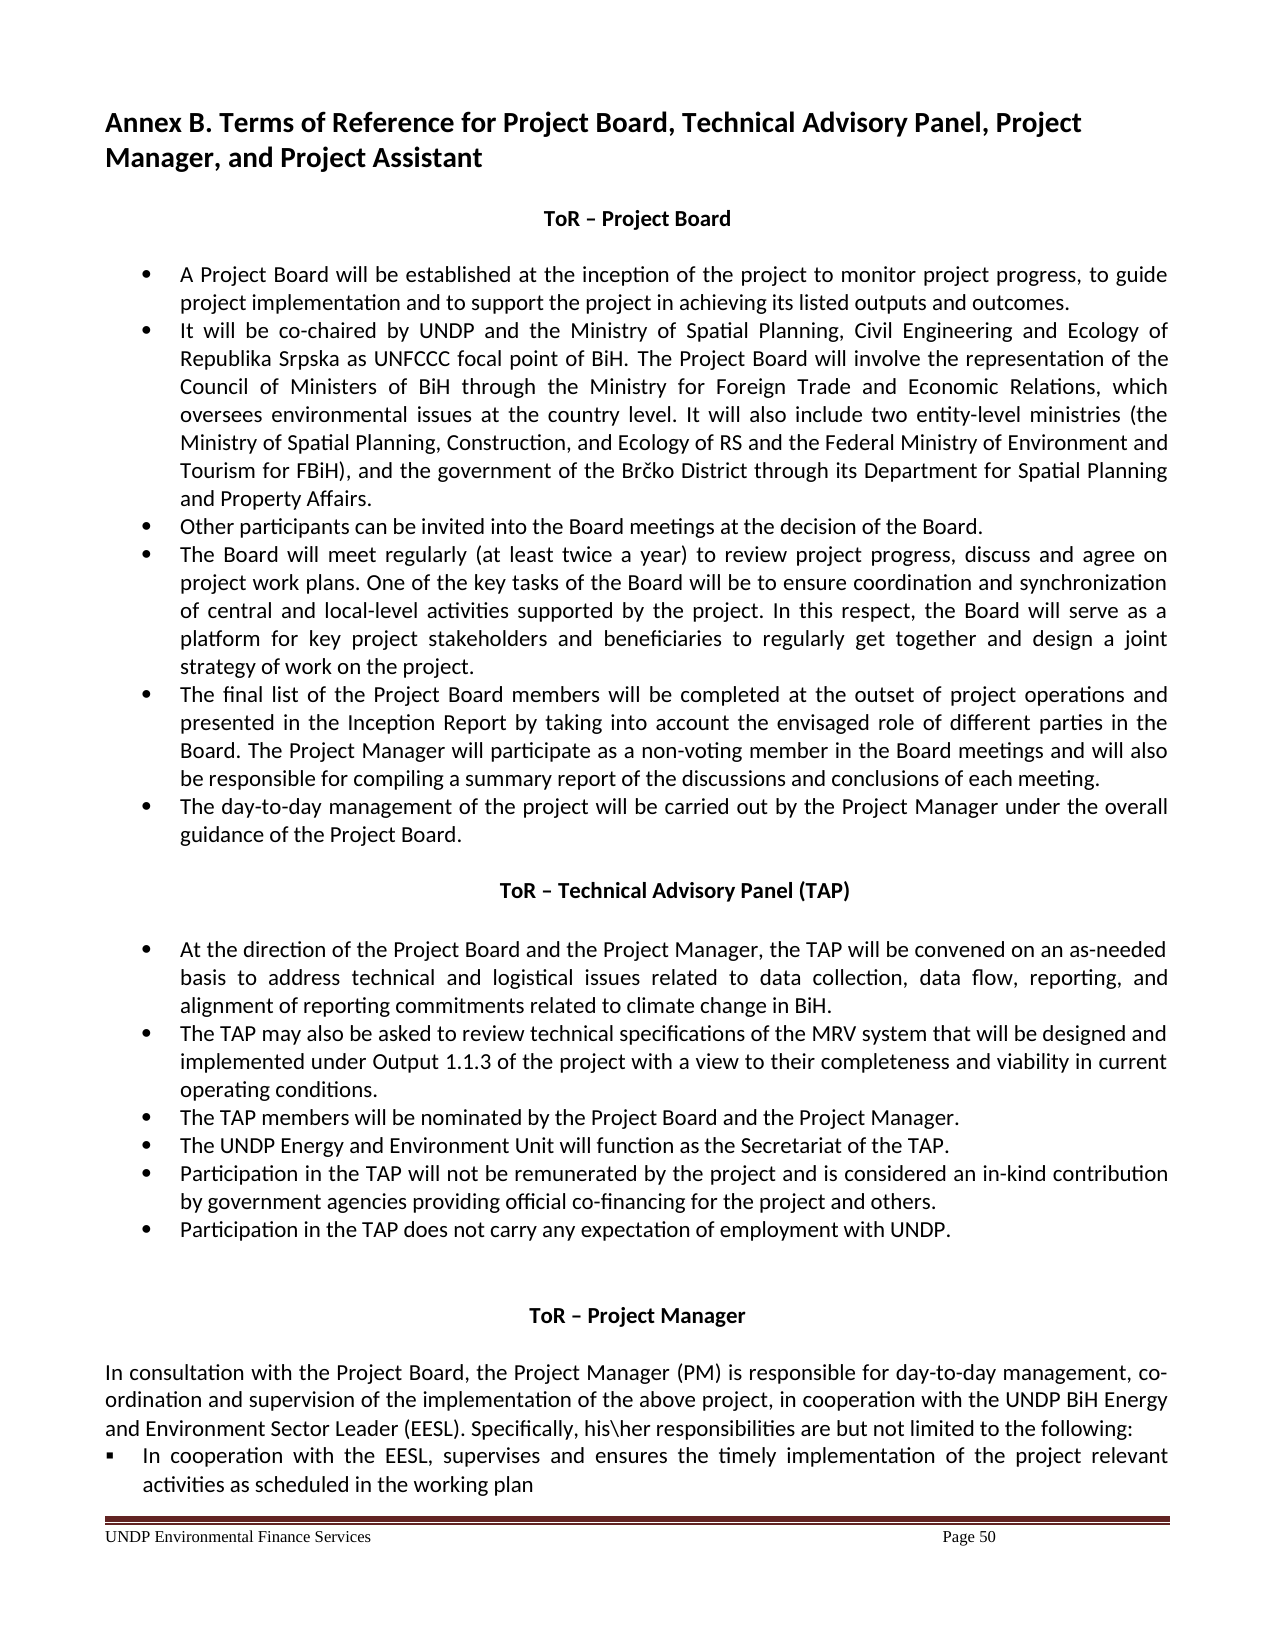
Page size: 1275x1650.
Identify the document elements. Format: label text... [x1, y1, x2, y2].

list The final list of the Project Board members will be completed at the outset of project operations and presented in the Inception Report by taking into account the envisaged role of different parties in the Board. The Project Manager will participate as a non-voting member in the Board meetings and will also be responsible for compiling a summary report of the discussions and conclusions of each meeting. [142, 680, 1170, 792]
list A Project Board will be established at the inception of the project to monitor project progress, to guide project implementation and to support the project in achieving its listed outputs and outcomes. [142, 260, 1170, 316]
list The day-to-day management of the project will be carried out by the Project Manager under the overall guidance of the Project Board. [142, 792, 1170, 848]
text The TAP members will be nominated by the Project Board and the Project Manager. [142, 1103, 1170, 1131]
text In consultation with the Project Board, the Project Manager (PM) is responsible for day-to-day management, co-ordination and supervision of the implementation of the above project, in cooperation with the UNDP BiH Energy and Environment Sector Leader (EESL). Specifically, his\her responsibilities are but not limited to the following: [105, 1358, 1170, 1442]
list Other participants can be invited into the Board meetings at the decision of the Board. [142, 512, 1170, 540]
text ToR – Project Manager [105, 1302, 1170, 1329]
list In cooperation with the EESL, supervises and ensures the timely implementation of the project relevant activities as scheduled in the working plan [105, 1442, 1170, 1498]
subtitle Annex B. Terms of Reference for Project Board, Technical Advisory Panel, Project Manager, and Project Assistant [105, 104, 1170, 175]
text At the direction of the Project Board and the Project Manager, the TAP will be convened on an as-needed basis to address technical and logistical issues related to data collection, data flow, reporting, and alignment of reporting commitments related to climate change in BiH. [142, 935, 1170, 1019]
text The TAP may also be asked to review technical specifications of the MRV system that will be designed and implemented under Output 1.1.3 of the project with a view to their completeness and viability in current operating conditions. [142, 1019, 1170, 1103]
text ToR – Project Board [105, 204, 1170, 232]
list It will be co-chaired by UNDP and the Ministry of Spatial Planning, Civil Engineering and Ecology of Republika Srpska as UNFCCC focal point of BiH. The Project Board will involve the representation of the Council of Ministers of BiH through the Ministry for Foreign Trade and Economic Relations, which oversees environmental issues at the country level. It will also include two entity-level ministries (the Ministry of Spatial Planning, Construction, and Ecology of RS and the Federal Ministry of Environment and Tourism for FBiH), and the government of the Brčko District through its Department for Spatial Planning and Property Affairs. [142, 316, 1170, 512]
text Participation in the TAP will not be remunerated by the project and is considered an in-kind contribution by government agencies providing official co-financing for the project and others. [142, 1159, 1170, 1215]
text The UNDP Energy and Environment Unit will function as the Secretariat of the TAP. [142, 1131, 1170, 1159]
text Participation in the TAP does not carry any expectation of employment with UNDP. [142, 1215, 1170, 1243]
text ToR – Technical Advisory Panel (TAP) [180, 876, 1170, 904]
list The Board will meet regularly (at least twice a year) to review project progress, discuss and agree on project work plans. One of the key tasks of the Board will be to ensure coordination and synchronization of central and local-level activities supported by the project. In this respect, the Board will serve as a platform for key project stakeholders and beneficiaries to regularly get together and design a joint strategy of work on the project. [142, 540, 1170, 680]
